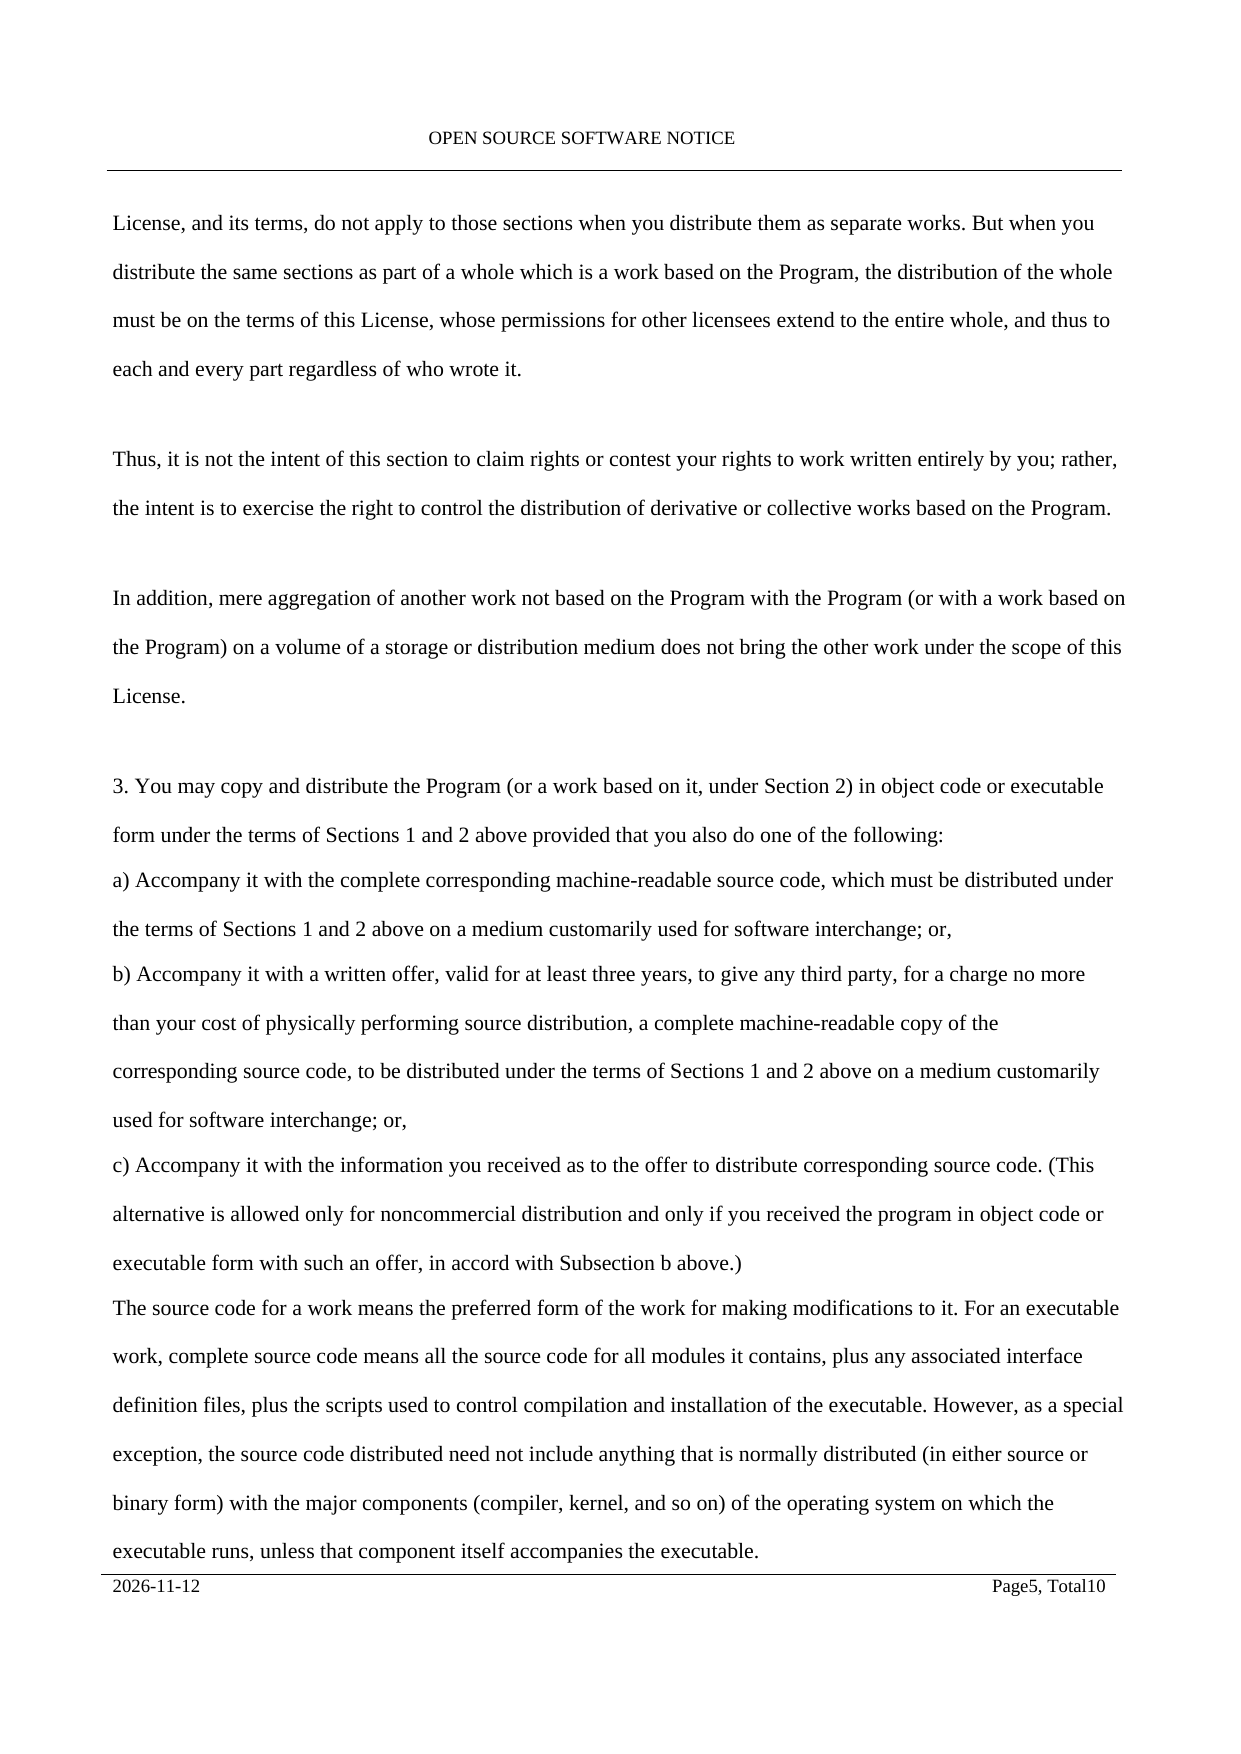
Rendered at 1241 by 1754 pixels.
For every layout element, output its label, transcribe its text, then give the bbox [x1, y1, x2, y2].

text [112, 206, 1128, 385]
text c) Accompany it with the information you received as to the offer to distribute corresponding source code. (This alternative is allowed only for noncommercial distribution and only if you received the program in object code or executable form with such an offer, in accord with Subsection b above.) [112, 1148, 1128, 1278]
text In addition, mere aggregation of another work not based on the Program with the Program (or with a work based on the Program) on a volume of a storage or distribution medium does not bring the other work under the scope of this License. [112, 582, 1128, 712]
text b) Accompany it with a written offer, valid for at least three years, to give any third party, for a charge no more than your cost of physically performing source distribution, a complete machine-readable copy of the corresponding source code, to be distributed under the terms of Sections 1 and 2 above on a medium customarily used for software interchange; or, [112, 957, 1128, 1136]
text The source code for a work means the preferred form of the work for making modifications to it. For an executable work, complete source code means all the source code for all modules it contains, plus any associated interface definition files, plus the scripts used to control compilation and installation of the executable. However, as a special exception, the source code distributed need not include anything that is normally distributed (in either source or binary form) with the major components (compiler, kernel, and so on) of the operating system on which the executable runs, unless that component itself accompanies the executable. [112, 1291, 1128, 1567]
text a) Accompany it with the complete corresponding machine-readable source code, which must be distributed under the terms of Sections 1 and 2 above on a medium customarily used for software interchange; or, [112, 863, 1128, 944]
text Thus, it is not the intent of this section to claim rights or contest your rights to work written entirely by you; rather, the intent is to exercise the right to control the distribution of derivative or collective works based on the Program. [112, 443, 1128, 524]
text 3. You may copy and distribute the Program (or a work based on it, under Section 2) in object code or executable form under the terms of Sections 1 and 2 above provided that you also do one of the following: [112, 769, 1128, 851]
